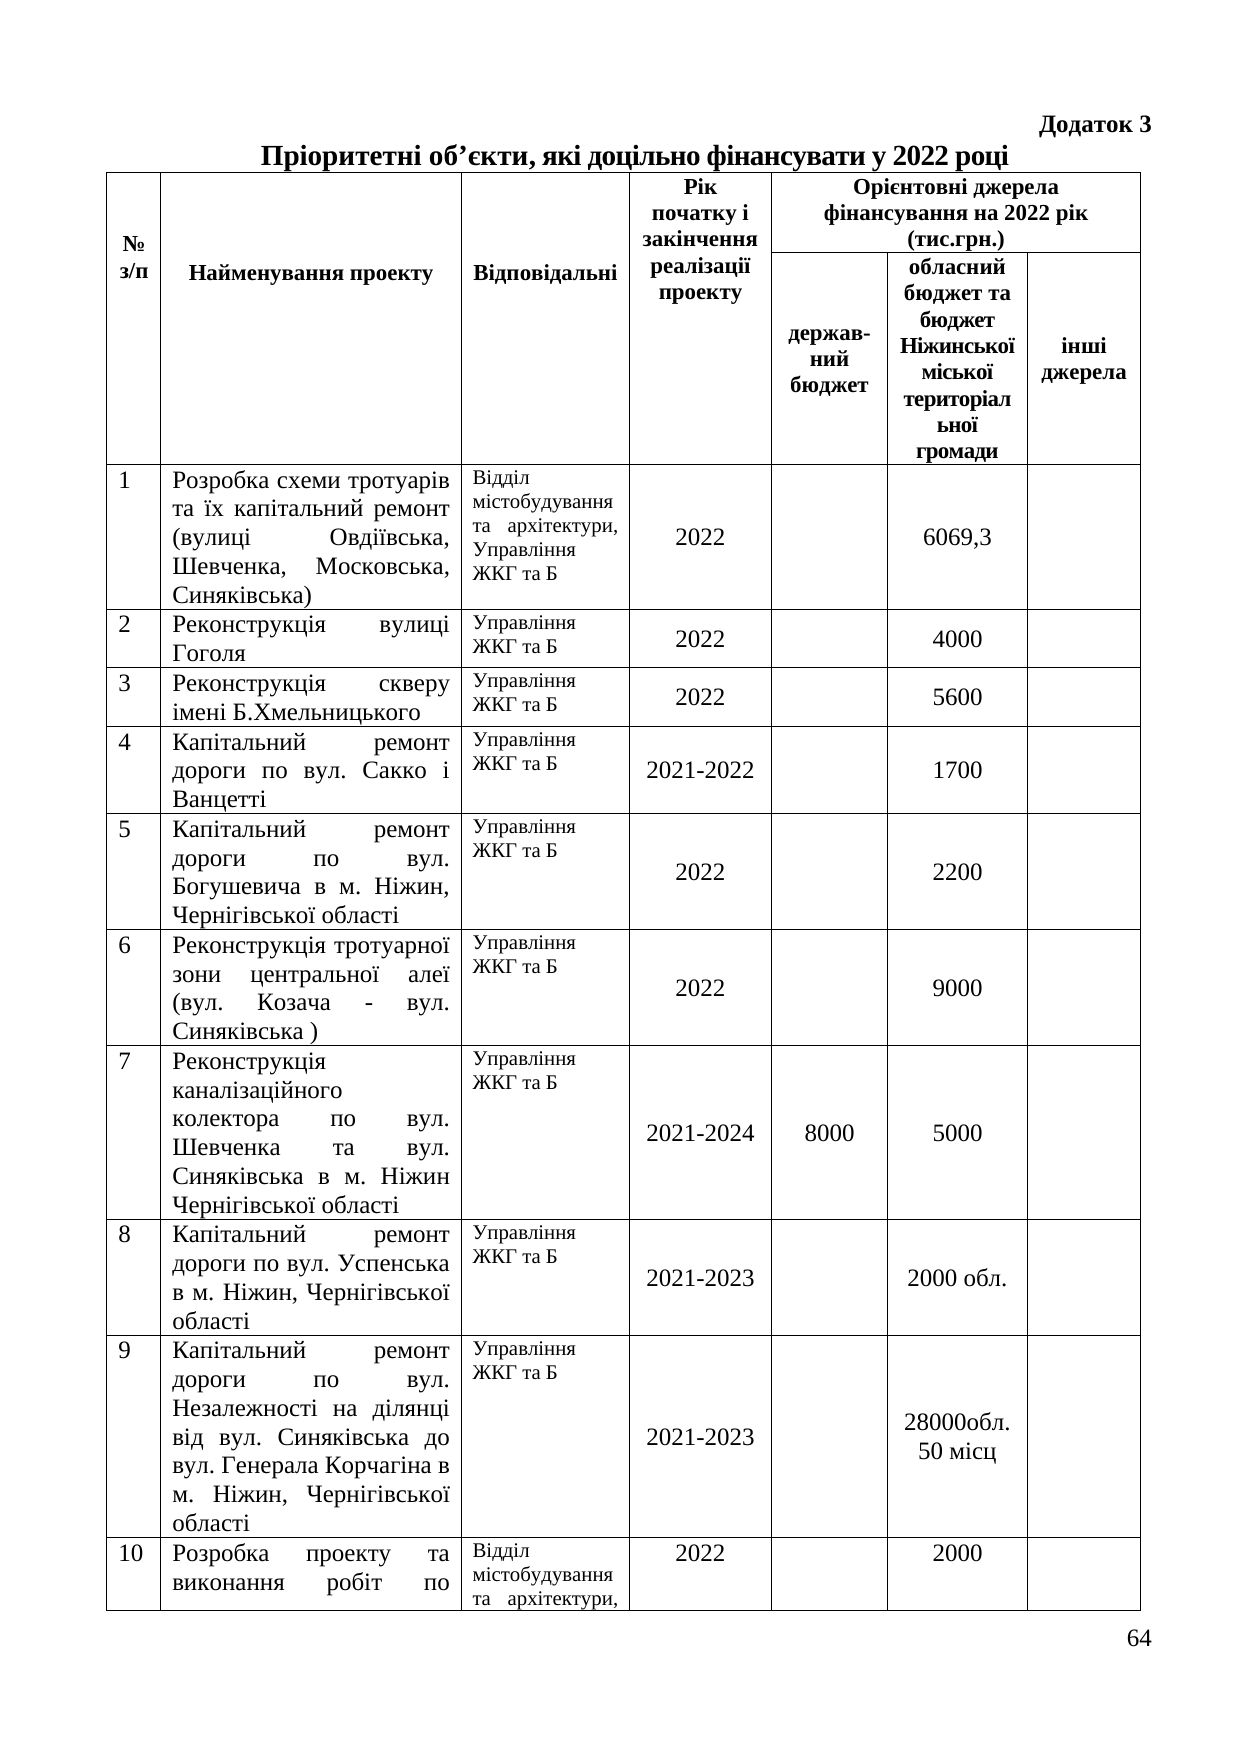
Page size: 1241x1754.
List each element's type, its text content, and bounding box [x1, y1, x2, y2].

table_cell Управління ЖКГ та Б [462, 610, 629, 667]
table_cell 7 [107, 1046, 160, 1218]
table_cell Капітальний ремонт дороги по вул. Незалежності на ділянці від вул. Синяківська до вул. Генерала Корчагіна в м. Ніжин, Чернігівської області [161, 1336, 461, 1537]
table_cell [1028, 727, 1140, 813]
table_cell Управління ЖКГ та Б [462, 1220, 629, 1334]
table_cell Управління ЖКГ та Б [462, 930, 629, 1045]
table_cell 5000 [888, 1046, 1027, 1218]
table_cell 2000 обл. [888, 1220, 1027, 1334]
table_cell [1028, 465, 1140, 608]
table_cell Відділ містобудування та архітектури, Управління ЖКГ та Б [462, 465, 629, 608]
table_cell 6069,3 [888, 465, 1027, 608]
table_cell 2022 [630, 610, 771, 667]
table_cell [772, 1336, 887, 1537]
table_cell [772, 668, 887, 726]
table_cell [772, 727, 887, 813]
table_cell [772, 814, 887, 929]
table_cell 5600 [888, 668, 1027, 726]
table_cell 8000 [772, 1046, 887, 1218]
table_cell інші джерела [1028, 253, 1140, 464]
table_header Орієнтовні джерела фінансування на 2022 рік (тис.грн.) [772, 173, 1140, 252]
table_cell 2021-2023 [630, 1220, 771, 1334]
table_cell Реконструкція вулиці Гоголя [161, 610, 461, 667]
table_header Рік початку і закінчення реалізації проекту [630, 173, 771, 464]
table_cell 2022 [630, 465, 771, 608]
table_cell Розробка схеми тротуарів та їх капітальний ремонт (вулиці Овдіївська, Шевченка, Московська, Синяківська) [161, 465, 461, 608]
table_cell [1028, 930, 1140, 1045]
text Додаток 3 [118, 109, 1152, 138]
table_cell Капітальний ремонт дороги по вул. Богушевича в м. Ніжин, Чернігівської області [161, 814, 461, 929]
table_cell [772, 1538, 887, 1610]
table_cell Управління ЖКГ та Б [462, 668, 629, 726]
table_cell 9000 [888, 930, 1027, 1045]
table_cell 2021-2023 [630, 1336, 771, 1537]
table_cell 10 [107, 1538, 160, 1610]
table_cell [772, 610, 887, 667]
table_cell Капітальний ремонт дороги по вул. Успенська в м. Ніжин, Чернігівської області [161, 1220, 461, 1334]
table_cell 2200 [888, 814, 1027, 929]
table_cell 8 [107, 1220, 160, 1334]
table_cell [1028, 610, 1140, 667]
table_cell 2022 [630, 668, 771, 726]
table_cell 2000 [888, 1538, 1027, 1610]
table_cell 2021-2024 [630, 1046, 771, 1218]
table_cell 2022 [630, 814, 771, 929]
table_cell 28000обл. 50 місц [888, 1336, 1027, 1537]
table_cell [1028, 1046, 1140, 1218]
table_cell 5 [107, 814, 160, 929]
table_cell [1028, 668, 1140, 726]
table_cell Управління ЖКГ та Б [462, 1336, 629, 1537]
table_cell [772, 930, 887, 1045]
table_cell Реконструкція каналізаційного колектора по вул. Шевченка та вул. Синяківська в м. Ніжин Чернігівської області [161, 1046, 461, 1218]
table_cell Капітальний ремонт дороги по вул. Сакко і Ванцетті [161, 727, 461, 813]
table_cell 4000 [888, 610, 1027, 667]
table_cell держав-ний бюджет [772, 253, 887, 464]
table_cell 6 [107, 930, 160, 1045]
table_cell [1028, 1538, 1140, 1610]
table_header № з/п [107, 173, 160, 464]
table_cell 1700 [888, 727, 1027, 813]
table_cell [161, 1538, 461, 1610]
table_cell Управління ЖКГ та Б [462, 1046, 629, 1218]
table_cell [462, 1538, 629, 1610]
table_cell Реконструкція тротуарної зони центральної алеї (вул. Козача - вул. Синяківська ) [161, 930, 461, 1045]
table_cell [1028, 1220, 1140, 1334]
table_cell 2022 [630, 930, 771, 1045]
text Пріоритетні об’єкти, які доцільно фінансувати у 2022 році [118, 138, 1152, 172]
table_cell обласний бюджет та бюджет Ніжинської міської територіальної громади [888, 253, 1027, 464]
table_cell Реконструкція скверу імені Б.Хмельницького [161, 668, 461, 726]
table_cell 2022 [630, 1538, 771, 1610]
table_cell 3 [107, 668, 160, 726]
table_cell [772, 465, 887, 608]
table_header Відповідальні [462, 173, 629, 464]
table_cell 2021-2022 [630, 727, 771, 813]
table_header Найменування проекту [161, 173, 461, 464]
table_cell [772, 1220, 887, 1334]
table_cell Управління ЖКГ та Б [462, 727, 629, 813]
table_cell 9 [107, 1336, 160, 1537]
table_cell 1 [107, 465, 160, 608]
table_cell 2 [107, 610, 160, 667]
table_cell [1028, 814, 1140, 929]
table_cell [1028, 1336, 1140, 1537]
table_cell Управління ЖКГ та Б [462, 814, 629, 929]
table_cell 4 [107, 727, 160, 813]
